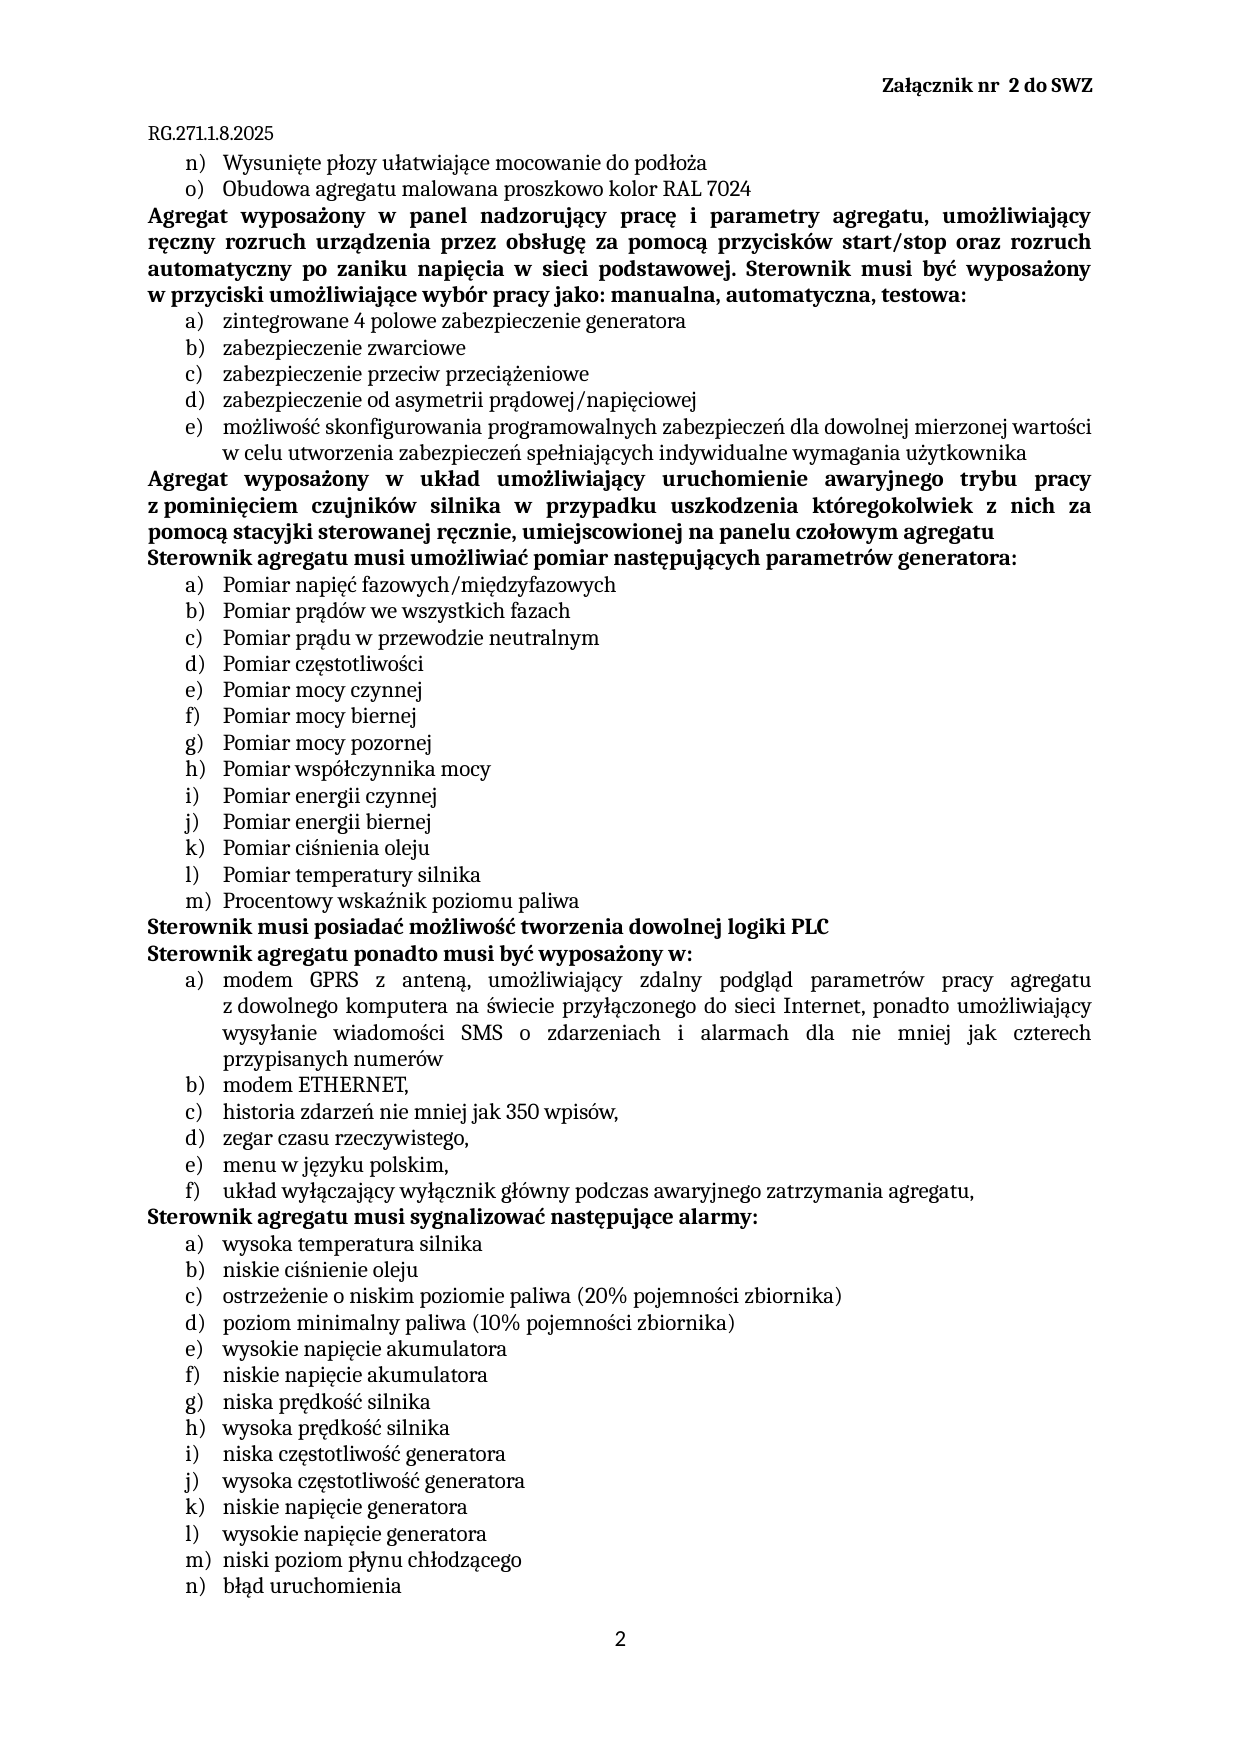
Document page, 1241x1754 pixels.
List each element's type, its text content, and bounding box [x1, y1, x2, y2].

list Pomiar prądu w przewodzie neutralnym [185, 624, 1093, 651]
list możliwość skonfigurowania programowalnych zabezpieczeń dla dowolnej mierzonej wartości w celu utworzenia zabezpieczeń spełniających indywidualne wymagania użytkownika [185, 413, 1093, 466]
list zabezpieczenie zwarciowe [185, 334, 1093, 361]
list niska prędkość silnika [185, 1388, 1093, 1415]
list historia zdarzeń nie mniej jak 350 wpisów, [185, 1099, 1093, 1125]
list Pomiar temperatury silnika [185, 861, 1093, 888]
list Pomiar mocy pozornej [185, 730, 1093, 756]
list Pomiar mocy czynnej [185, 677, 1093, 703]
list zabezpieczenie od asymetrii prądowej/napięciowej [185, 387, 1093, 413]
text Sterownik musi posiadać możliwość tworzenia dowolnej logiki PLC [148, 914, 1093, 941]
list niskie napięcie akumulatora [185, 1362, 1093, 1388]
list Pomiar częstotliwości [185, 651, 1093, 677]
list wysokie napięcie akumulatora [185, 1336, 1093, 1362]
list niski poziom płynu chłodzącego [185, 1547, 1093, 1573]
list niskie napięcie generatora [185, 1494, 1093, 1520]
list wysoka częstotliwość generatora [185, 1468, 1093, 1494]
list Procentowy wskaźnik poziomu paliwa [185, 888, 1093, 914]
list Pomiar energii czynnej [185, 782, 1093, 809]
list niska częstotliwość generatora [185, 1441, 1093, 1468]
list ostrzeżenie o niskim poziomie paliwa (20% pojemności zbiornika) [185, 1283, 1093, 1309]
list menu w języku polskim, [185, 1151, 1093, 1178]
list Obudowa agregatu malowana proszkowo kolor RAL 7024 [185, 176, 1093, 203]
text Agregat wyposażony w układ umożliwiający uruchomienie awaryjnego trybu pracy z pominięciem czujników silnika w przypadku uszkodzenia któregokolwiek z nich za pomocą stacyjki sterowanej ręcznie, umiejscowionej na panelu czołowym agregatu [148, 466, 1093, 545]
list wysoka temperatura silnika [185, 1230, 1093, 1257]
list Wysunięte płozy ułatwiające mocowanie do podłoża [185, 150, 1093, 176]
list zegar czasu rzeczywistego, [185, 1125, 1093, 1151]
list Pomiar napięć fazowych/międzyfazowych [185, 572, 1093, 598]
list poziom minimalny paliwa (10% pojemności zbiornika) [185, 1309, 1093, 1336]
list zintegrowane 4 polowe zabezpieczenie generatora [185, 308, 1093, 334]
text Sterownik agregatu musi sygnalizować następujące alarmy: [148, 1204, 1093, 1230]
list Pomiar mocy biernej [185, 703, 1093, 730]
list modem GPRS z anteną, umożliwiający zdalny podgląd parametrów pracy agregatu z dowolnego komputera na świecie przyłączonego do sieci Internet, ponadto umożliwiający wysyłanie wiadomości SMS o zdarzeniach i alarmach dla nie mniej jak czterech przypisanych numerów [185, 967, 1093, 1072]
list wysoka prędkość silnika [185, 1415, 1093, 1441]
list Pomiar ciśnienia oleju [185, 835, 1093, 861]
list wysokie napięcie generatora [185, 1520, 1093, 1547]
list błąd uruchomienia [185, 1573, 1093, 1599]
list niskie ciśnienie oleju [185, 1257, 1093, 1283]
list zabezpieczenie przeciw przeciążeniowe [185, 361, 1093, 387]
text Agregat wyposażony w panel nadzorujący pracę i parametry agregatu, umożliwiający ręczny rozruch urządzenia przez obsługę za pomocą przycisków start/stop oraz rozruch automatyczny po zaniku napięcia w sieci podstawowej. Sterownik musi być wyposażony w przyciski umożliwiające wybór pracy jako: manualna, automatyczna, testowa: [148, 203, 1093, 308]
list modem ETHERNET, [185, 1072, 1093, 1099]
list układ wyłączający wyłącznik główny podczas awaryjnego zatrzymania agregatu, [185, 1178, 1093, 1204]
text Sterownik agregatu ponadto musi być wyposażony w: [148, 941, 1093, 967]
list Pomiar współczynnika mocy [185, 756, 1093, 782]
text Sterownik agregatu musi umożliwiać pomiar następujących parametrów generatora: [148, 545, 1093, 572]
list Pomiar energii biernej [185, 809, 1093, 835]
list Pomiar prądów we wszystkich fazach [185, 598, 1093, 624]
